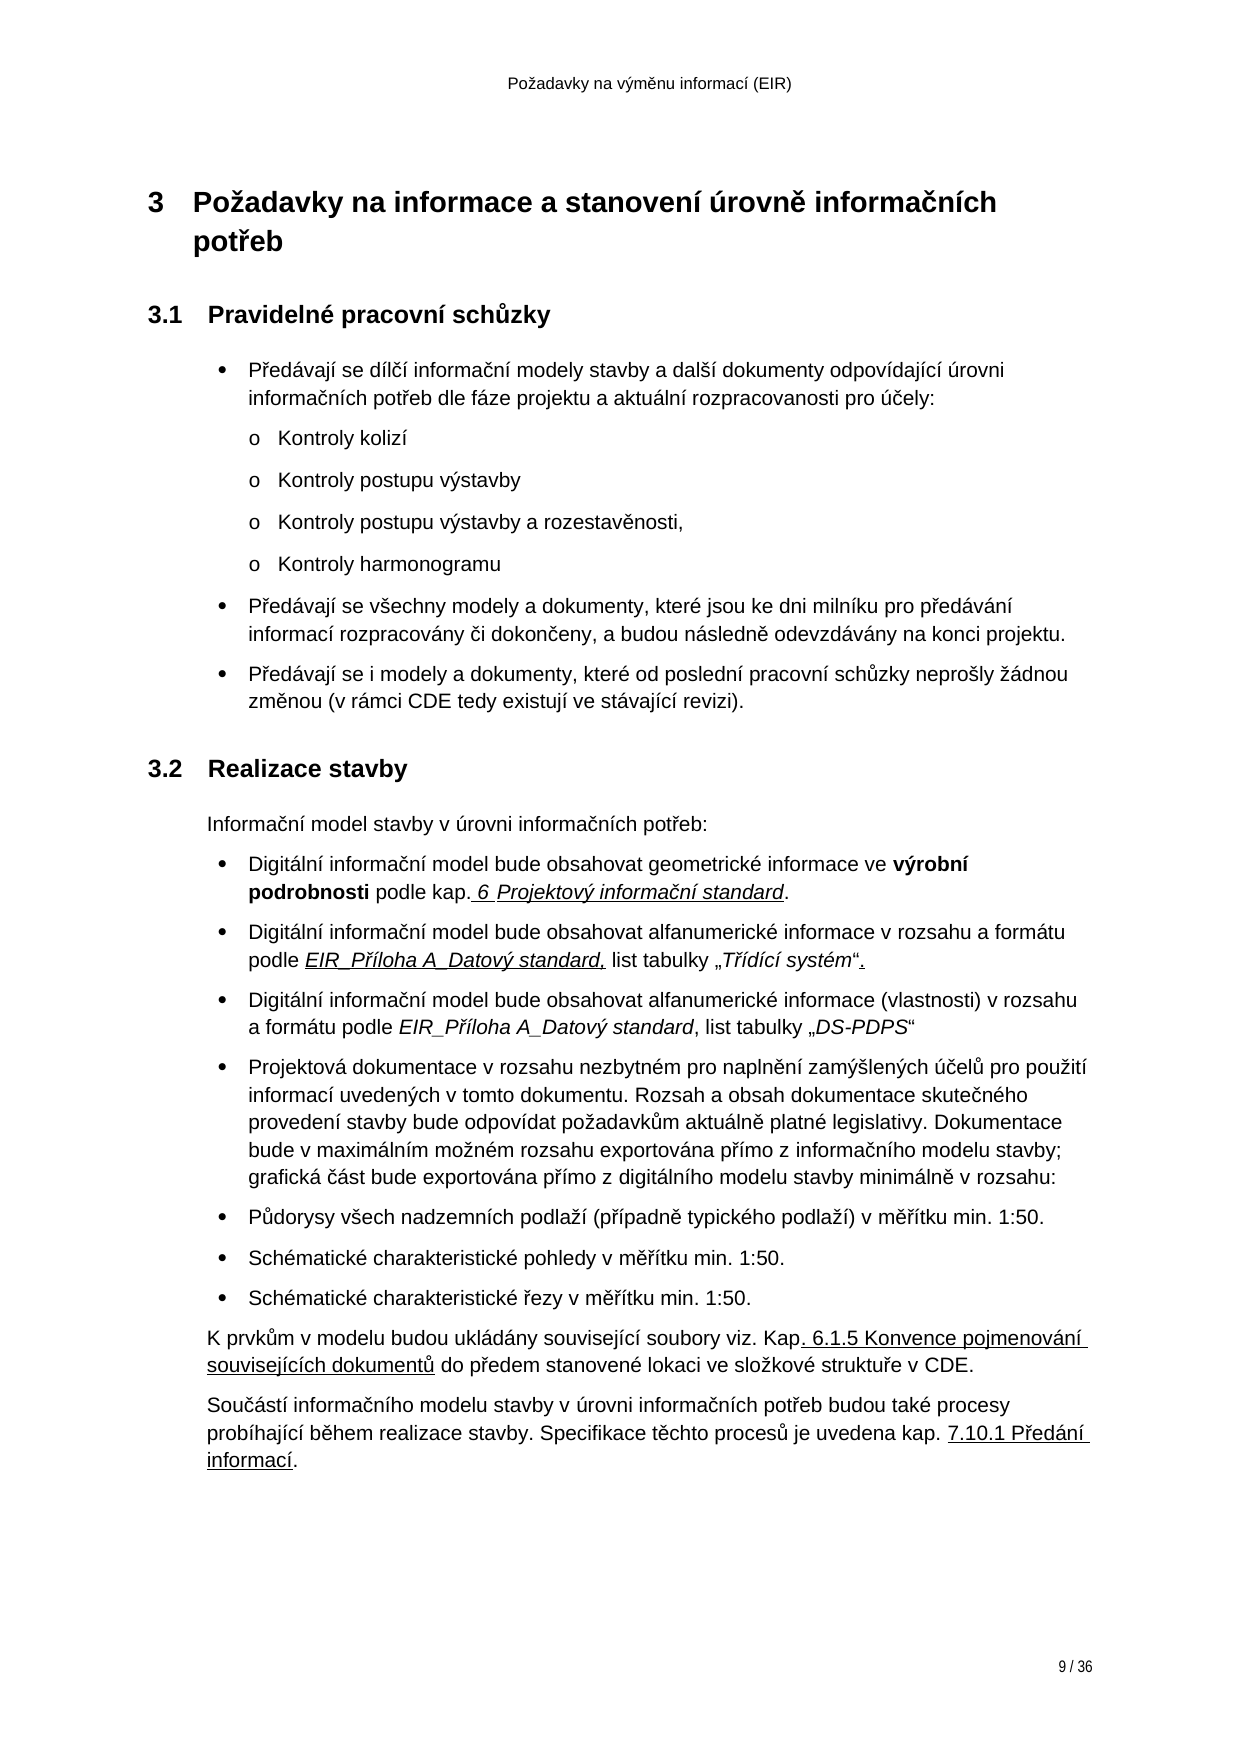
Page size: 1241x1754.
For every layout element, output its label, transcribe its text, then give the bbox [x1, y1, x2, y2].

text Digitální informační model bude obsahovat alfanumerické informace v rozsahu a formátu podle EIR_Příloha A_Datový standard, list tabulky „Třídící systém“. [218, 920, 1093, 971]
text Předávají se dílčí informační modely stavby a další dokumenty odpovídající úrovni informačních potřeb dle fáze projektu a aktuální rozpracovanosti pro účely: [218, 358, 1093, 409]
subtitle Pravidelné pracovní schůzky [148, 300, 1093, 328]
text Předávají se všechny modely a dokumenty, které jsou ke dni milníku pro předávání informací rozpracovány či dokončeny, a budou následně odevzdávány na konci projektu. [218, 594, 1093, 646]
list Kontroly postupu výstavby a rozestavěnosti, [248, 510, 1093, 536]
text Půdorysy všech nadzemních podlaží (případně typického podlaží) v měřítku min. 1:50. [218, 1205, 1093, 1229]
text Projektová dokumentace v rozsahu nezbytném pro naplnění zamýšlených účelů pro použití informací uvedených v tomto dokumentu. Rozsah a obsah dokumentace skutečného provedení stavby bude odpovídat požadavkům aktuálně platné legislativy. Dokumentace bude v maximálním možném rozsahu exportována přímo z informačního modelu stavby; grafická část bude exportována přímo z digitálního modelu stavby minimálně v rozsahu: [218, 1055, 1093, 1189]
list Kontroly harmonogramu [248, 552, 1093, 578]
text K prvkům v modelu budou ukládány související soubory viz. Kap. 6.1.5 Konvence pojmenování souvisejících dokumentů do předem stanovené lokaci ve složkové struktuře v CDE. [207, 1326, 1093, 1377]
text Digitální informační model bude obsahovat geometrické informace ve výrobní podrobnosti podle kap. 6 Projektový informační standard. [218, 852, 1093, 904]
text Součástí informačního modelu stavby v úrovni informačních potřeb budou také procesy probíhající během realizace stavby. Specifikace těchto procesů je uvedena kap. 7.10.1 Předání informací. [207, 1393, 1093, 1472]
subtitle Požadavky na informace a stanovení úrovně informačních potřeb [148, 185, 1093, 257]
list Kontroly kolizí [248, 425, 1093, 451]
list Kontroly postupu výstavby [248, 467, 1093, 493]
text Informační model stavby v úrovni informačních potřeb: [207, 812, 1093, 836]
text Schématické charakteristické pohledy v měřítku min. 1:50. [218, 1245, 1093, 1269]
text Digitální informační model bude obsahovat alfanumerické informace (vlastnosti) v rozsahu a formátu podle EIR_Příloha A_Datový standard, list tabulky „DS-PDPS“ [218, 987, 1093, 1039]
subtitle Realizace stavby [148, 754, 1093, 783]
text Schématické charakteristické řezy v měřítku min. 1:50. [218, 1285, 1093, 1309]
text Předávají se i modely a dokumenty, které od poslední pracovní schůzky neprošly žádnou změnou (v rámci CDE tedy existují ve stávající revizi). [218, 662, 1093, 713]
